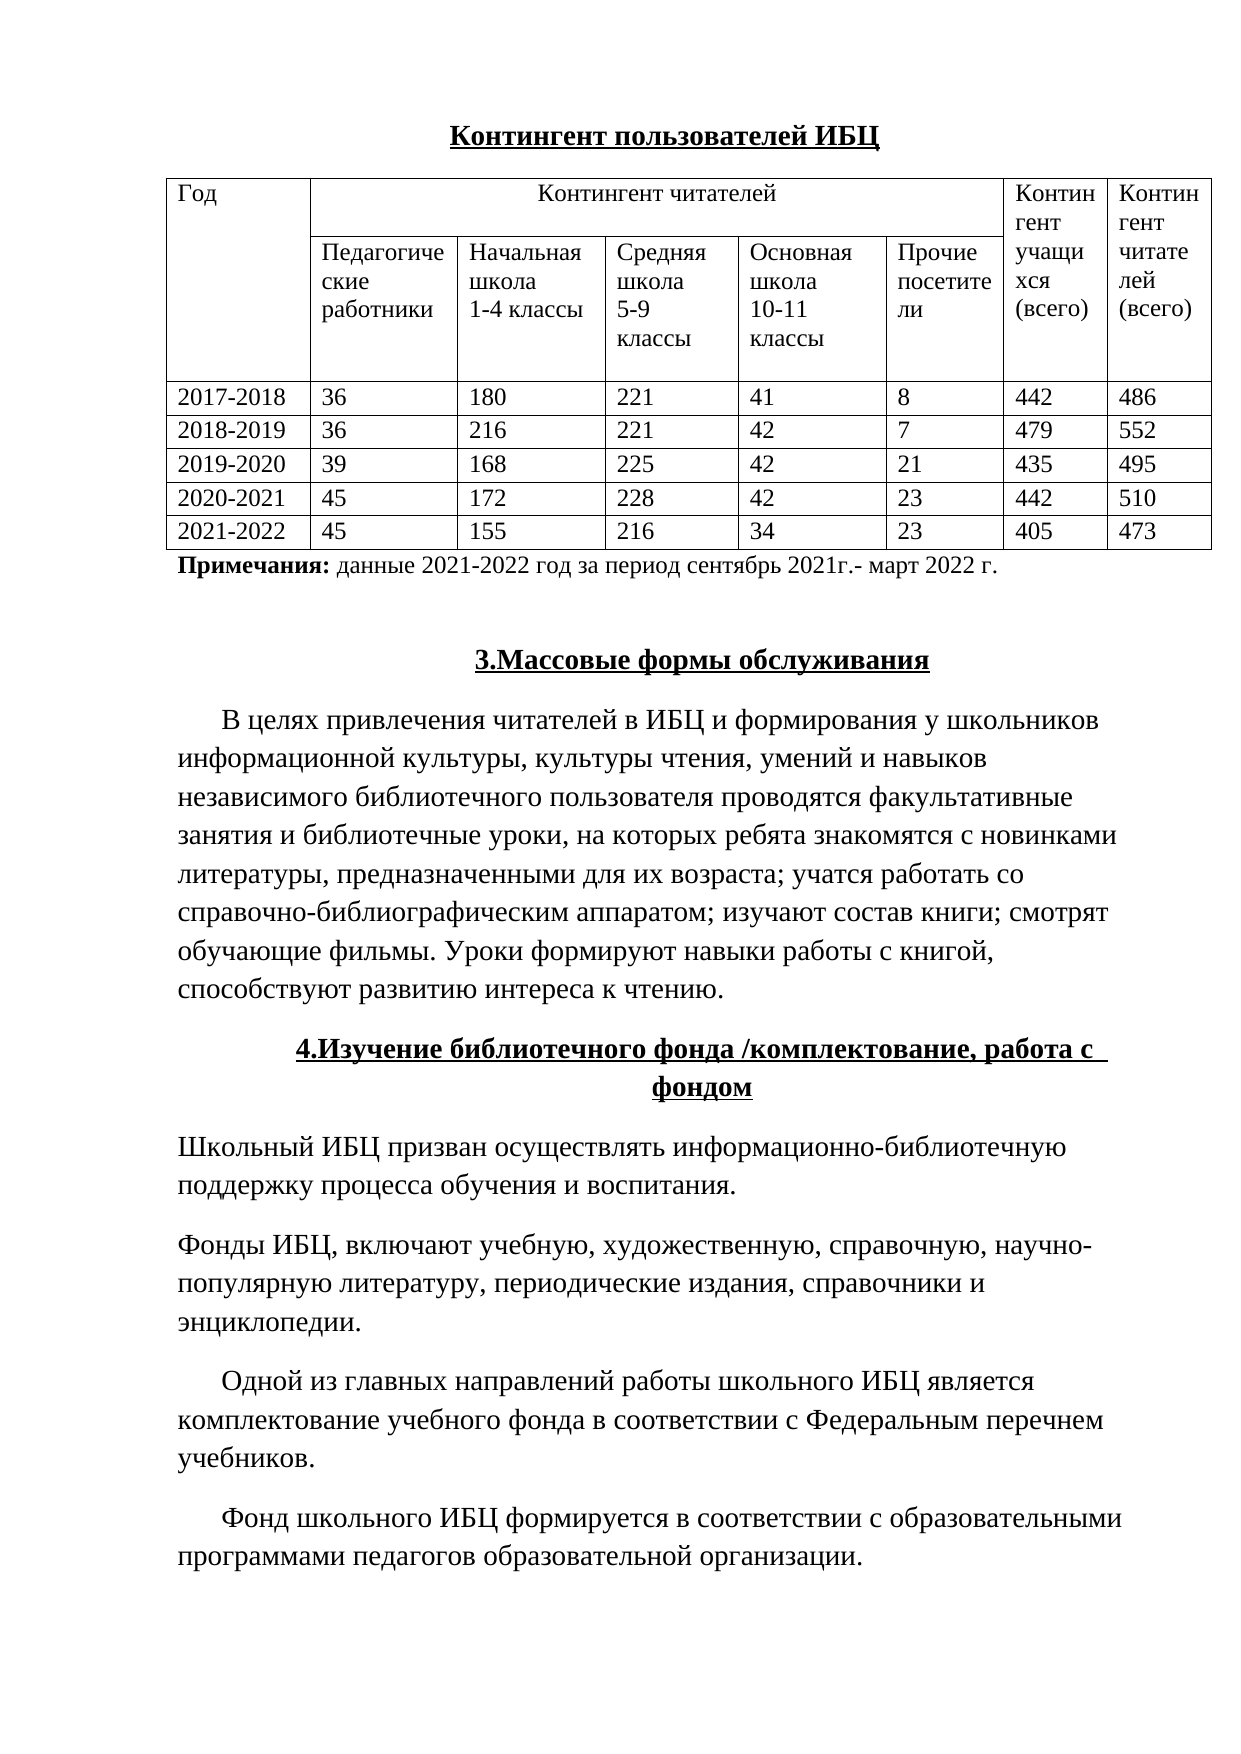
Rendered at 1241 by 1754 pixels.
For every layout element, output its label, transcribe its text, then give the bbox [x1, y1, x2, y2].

table_cell 510 [1108, 483, 1211, 515]
table_cell 442 [1004, 483, 1107, 515]
table_cell 41 [739, 382, 886, 414]
table_cell Средняя школа 5-9 классы [606, 237, 738, 381]
table_cell 442 [1004, 382, 1107, 414]
table_cell Педагогические работники [311, 237, 457, 381]
table_cell 495 [1108, 449, 1211, 482]
table_cell 168 [458, 449, 605, 482]
table_cell 42 [739, 483, 886, 515]
table_header Контингент учащихся (всего) [1004, 179, 1107, 381]
list 4.Изучение библиотечного фонда /комплектование, работа с фондом [252, 1031, 1152, 1103]
table_cell 155 [458, 516, 605, 549]
table_header Контингент читателей [311, 179, 1003, 236]
table_cell 216 [458, 416, 605, 448]
text Фонд школьного ИБЦ формируется в соответствии с образовательными программами педагогов образовательной организации. [177, 1500, 1152, 1572]
table_cell 36 [311, 382, 457, 414]
table_cell 23 [887, 516, 1003, 549]
text Примечания: данные 2021-2022 год за период сентябрь 2021г.- март 2022 г. [177, 550, 1152, 579]
table_cell 23 [887, 483, 1003, 515]
table_cell 21 [887, 449, 1003, 482]
table_cell 42 [739, 416, 886, 448]
table_cell 225 [606, 449, 738, 482]
table_cell 2018-2019 [167, 416, 310, 448]
table_cell 479 [1004, 416, 1107, 448]
table_cell 486 [1108, 382, 1211, 414]
table_cell 2017-2018 [167, 382, 310, 414]
table_cell Основная школа 10-11 классы [739, 237, 886, 381]
table_cell 8 [887, 382, 1003, 414]
table_cell 7 [887, 416, 1003, 448]
table_cell 172 [458, 483, 605, 515]
table_cell 2020-2021 [167, 483, 310, 515]
table_cell 435 [1004, 449, 1107, 482]
table_cell 405 [1004, 516, 1107, 549]
table_cell 180 [458, 382, 605, 414]
table_cell 552 [1108, 416, 1211, 448]
table_cell 45 [311, 483, 457, 515]
table_cell 34 [739, 516, 886, 549]
table_header Год [167, 179, 310, 381]
text Фонды ИБЦ, включают учебную, художественную, справочную, научно-популярную литературу, периодические издания, справочники и энциклопедии. [177, 1227, 1152, 1337]
table_cell 228 [606, 483, 738, 515]
table_header Контингент читателей (всего) [1108, 179, 1211, 381]
table_cell 42 [739, 449, 886, 482]
table_cell 221 [606, 382, 738, 414]
table_cell 39 [311, 449, 457, 482]
table_cell Прочие посетители [887, 237, 1003, 381]
table_cell 216 [606, 516, 738, 549]
table_cell 221 [606, 416, 738, 448]
table_cell 45 [311, 516, 457, 549]
table_cell 473 [1108, 516, 1211, 549]
table_cell 36 [311, 416, 457, 448]
list 3.Массовые формы обслуживания [252, 642, 1152, 676]
text Школьный ИБЦ призван осуществлять информационно-библиотечную поддержку процесса обучения и воспитания. [177, 1129, 1152, 1201]
text Одной из главных направлений работы школьного ИБЦ является комплектование учебного фонда в соответствии с Федеральным перечнем учебников. [177, 1363, 1152, 1474]
text Контингент пользователей ИБЦ [177, 118, 1152, 152]
table_cell 2019-2020 [167, 449, 310, 482]
text В целях привлечения читателей в ИБЦ и формирования у школьников информационной культуры, культуры чтения, умений и навыков независимого библиотечного пользователя проводятся факультативные занятия и библиотечные уроки, на которых ребята знакомятся с новинками литературы, предназначенными для их возраста; учатся работать со справочно-библиографическим аппаратом; изучают состав книги; смотрят обучающие фильмы. Уроки формируют навыки работы с книгой, способствуют развитию интереса к чтению. [177, 702, 1152, 1005]
table_cell Начальная школа 1-4 классы [458, 237, 605, 381]
table_cell 2021-2022 [167, 516, 310, 549]
